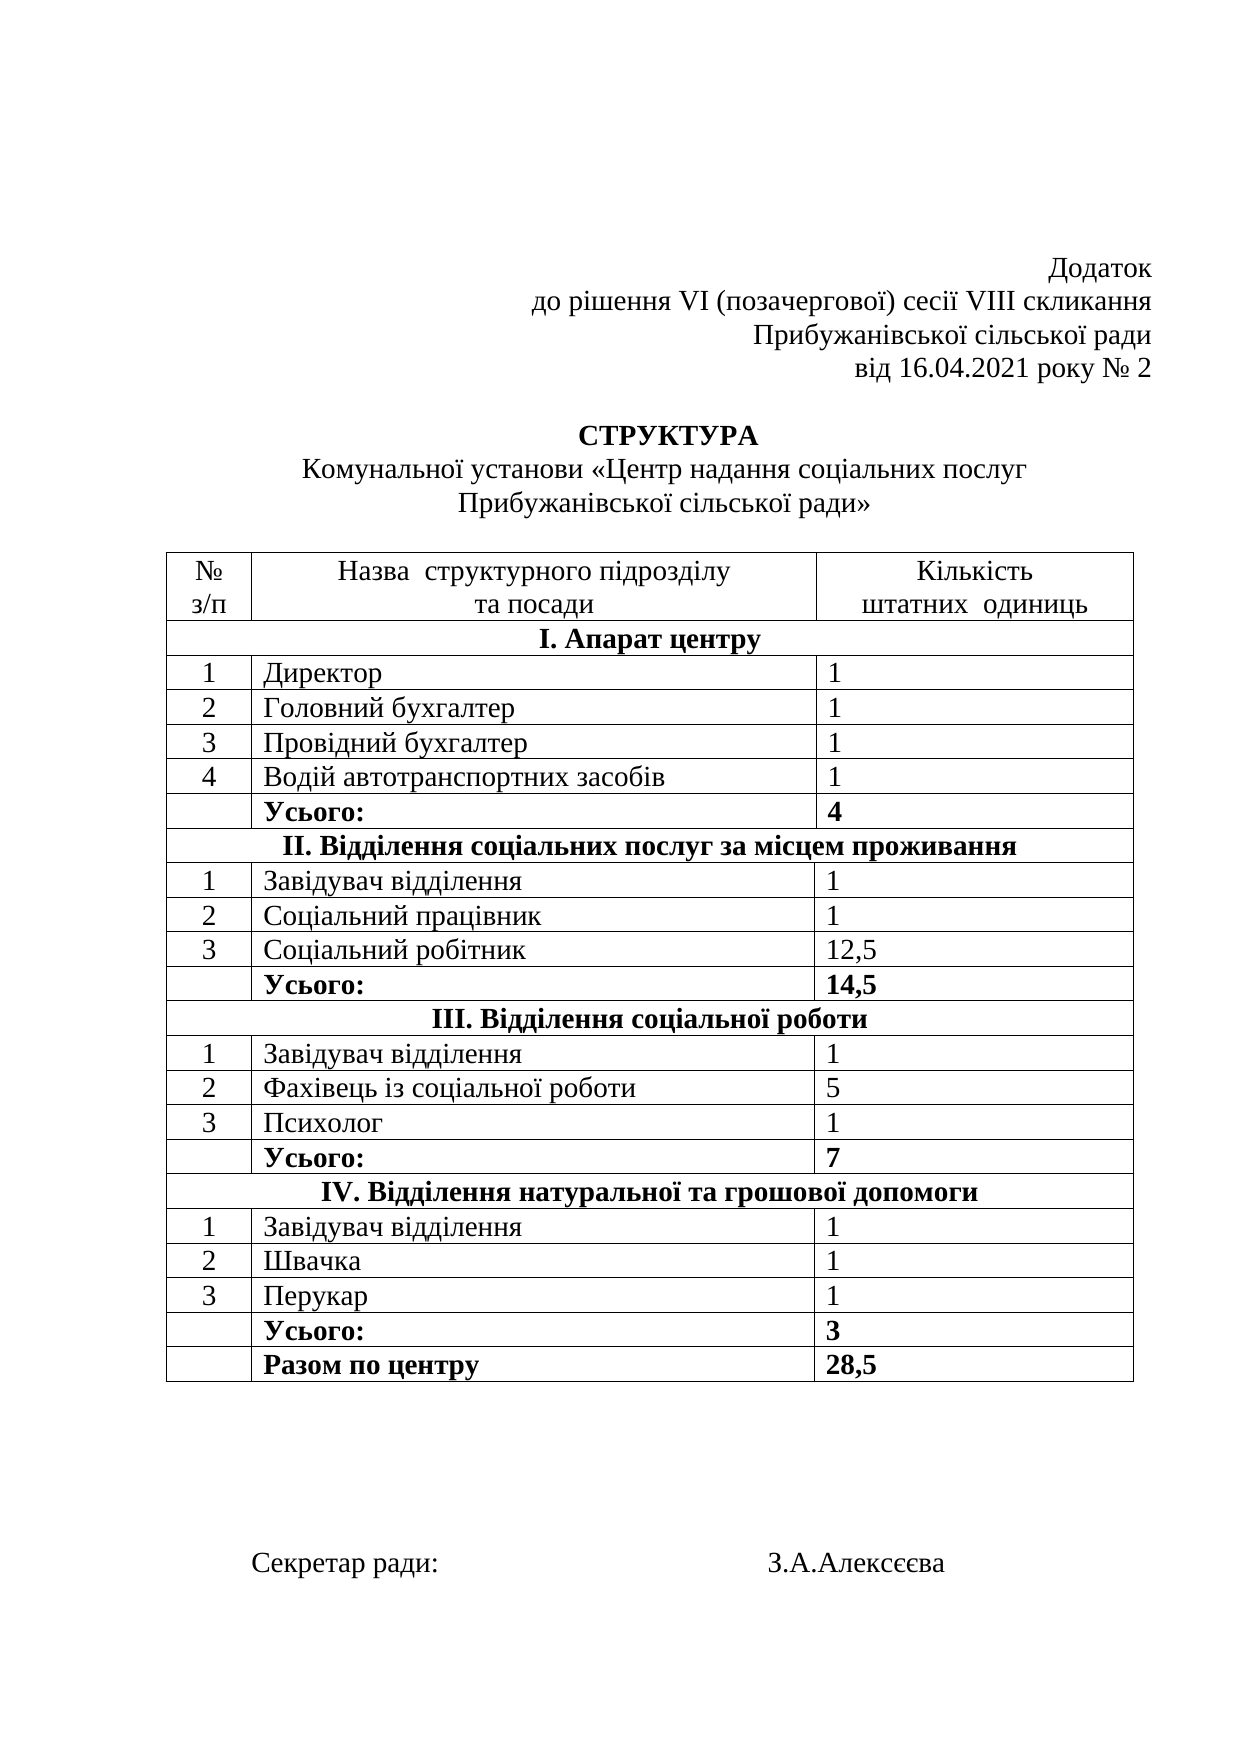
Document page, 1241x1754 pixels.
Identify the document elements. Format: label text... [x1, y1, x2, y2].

text до рішення VІ (позачергової) сесії VІІІ скликання [177, 283, 1152, 317]
table_cell 1 [815, 1036, 1133, 1069]
table_cell 3 [815, 1313, 1133, 1346]
table_cell ІІІ. Відділення соціальної роботи [167, 1001, 1133, 1035]
table_cell Завідувач відділення [252, 1209, 814, 1242]
text Секретар ради: З.А.Алексєєва [177, 1545, 1152, 1578]
text від 16.04.2021 року № 2 [177, 351, 1152, 384]
table_cell 1 [815, 1209, 1133, 1242]
table_cell 1 [167, 1209, 251, 1242]
table_cell Усього: [252, 794, 816, 827]
table_cell [167, 1347, 251, 1381]
table_cell Усього: [252, 1140, 814, 1173]
table_cell 2 [167, 690, 251, 724]
table_cell Соціальний робітник [252, 932, 814, 966]
text Прибужанівської сільської ради [177, 317, 1152, 351]
table_cell 1 [815, 1105, 1133, 1139]
table_cell 5 [815, 1071, 1133, 1104]
table_cell Психолог [252, 1105, 814, 1139]
table_cell Провідний бухгалтер [252, 725, 816, 758]
table_cell 12,5 [815, 932, 1133, 966]
table_cell Директор [252, 656, 816, 689]
table_cell 1 [167, 863, 251, 897]
table_cell 1 [817, 656, 1133, 689]
table_cell І. Апарат центру [167, 621, 1133, 654]
table_cell 1 [815, 898, 1133, 931]
table_cell Перукар [252, 1278, 814, 1312]
table_header Назва структурного підрозділу та посади [252, 553, 816, 620]
text Додаток [177, 250, 1152, 283]
table_cell 2 [167, 898, 251, 931]
table_cell 3 [167, 932, 251, 966]
table_cell 1 [815, 1244, 1133, 1277]
table_cell 1 [815, 1278, 1133, 1312]
table_header № з/п [167, 553, 251, 620]
table_cell 2 [167, 1071, 251, 1104]
table_cell Усього: [252, 967, 814, 1000]
table_cell Фахівець із соціальної роботи [252, 1071, 814, 1104]
table_cell Головний бухгалтер [252, 690, 816, 724]
text СТРУКТУРА [177, 418, 1152, 451]
table_cell 1 [167, 656, 251, 689]
table_cell 1 [817, 725, 1133, 758]
table_cell [167, 967, 251, 1000]
table_cell [167, 794, 251, 827]
table_cell 1 [817, 759, 1133, 793]
table_cell 3 [167, 1105, 251, 1139]
table_cell 1 [815, 863, 1133, 897]
table_cell 3 [167, 725, 251, 758]
table_cell Швачка [252, 1244, 814, 1277]
table_cell ІІ. Відділення соціальних послуг за місцем проживання [167, 829, 1133, 862]
text Комунальної установи «Центр надання соціальних послуг Прибужанівської сільської ради» [177, 451, 1152, 518]
table_cell Завідувач відділення [252, 863, 814, 897]
table_cell [167, 1313, 251, 1346]
table_cell 14,5 [815, 967, 1133, 1000]
table_header Кількість штатних одиниць [817, 553, 1133, 620]
table_cell Усього: [252, 1313, 814, 1346]
table_cell Завідувач відділення [252, 1036, 814, 1069]
table_cell 7 [815, 1140, 1133, 1173]
table_cell [167, 1140, 251, 1173]
table_cell 4 [817, 794, 1133, 827]
table_cell Водій автотранспортних засобів [252, 759, 816, 793]
table_cell Разом по центру [252, 1347, 814, 1381]
table_cell 1 [817, 690, 1133, 724]
table_cell 3 [167, 1278, 251, 1312]
table_cell ІV. Відділення натуральної та грошової допомоги [167, 1174, 1133, 1208]
table_cell 28,5 [815, 1347, 1133, 1381]
table_cell 4 [167, 759, 251, 793]
table_cell 1 [167, 1036, 251, 1069]
table_cell 2 [167, 1244, 251, 1277]
table_cell Соціальний працівник [252, 898, 814, 931]
